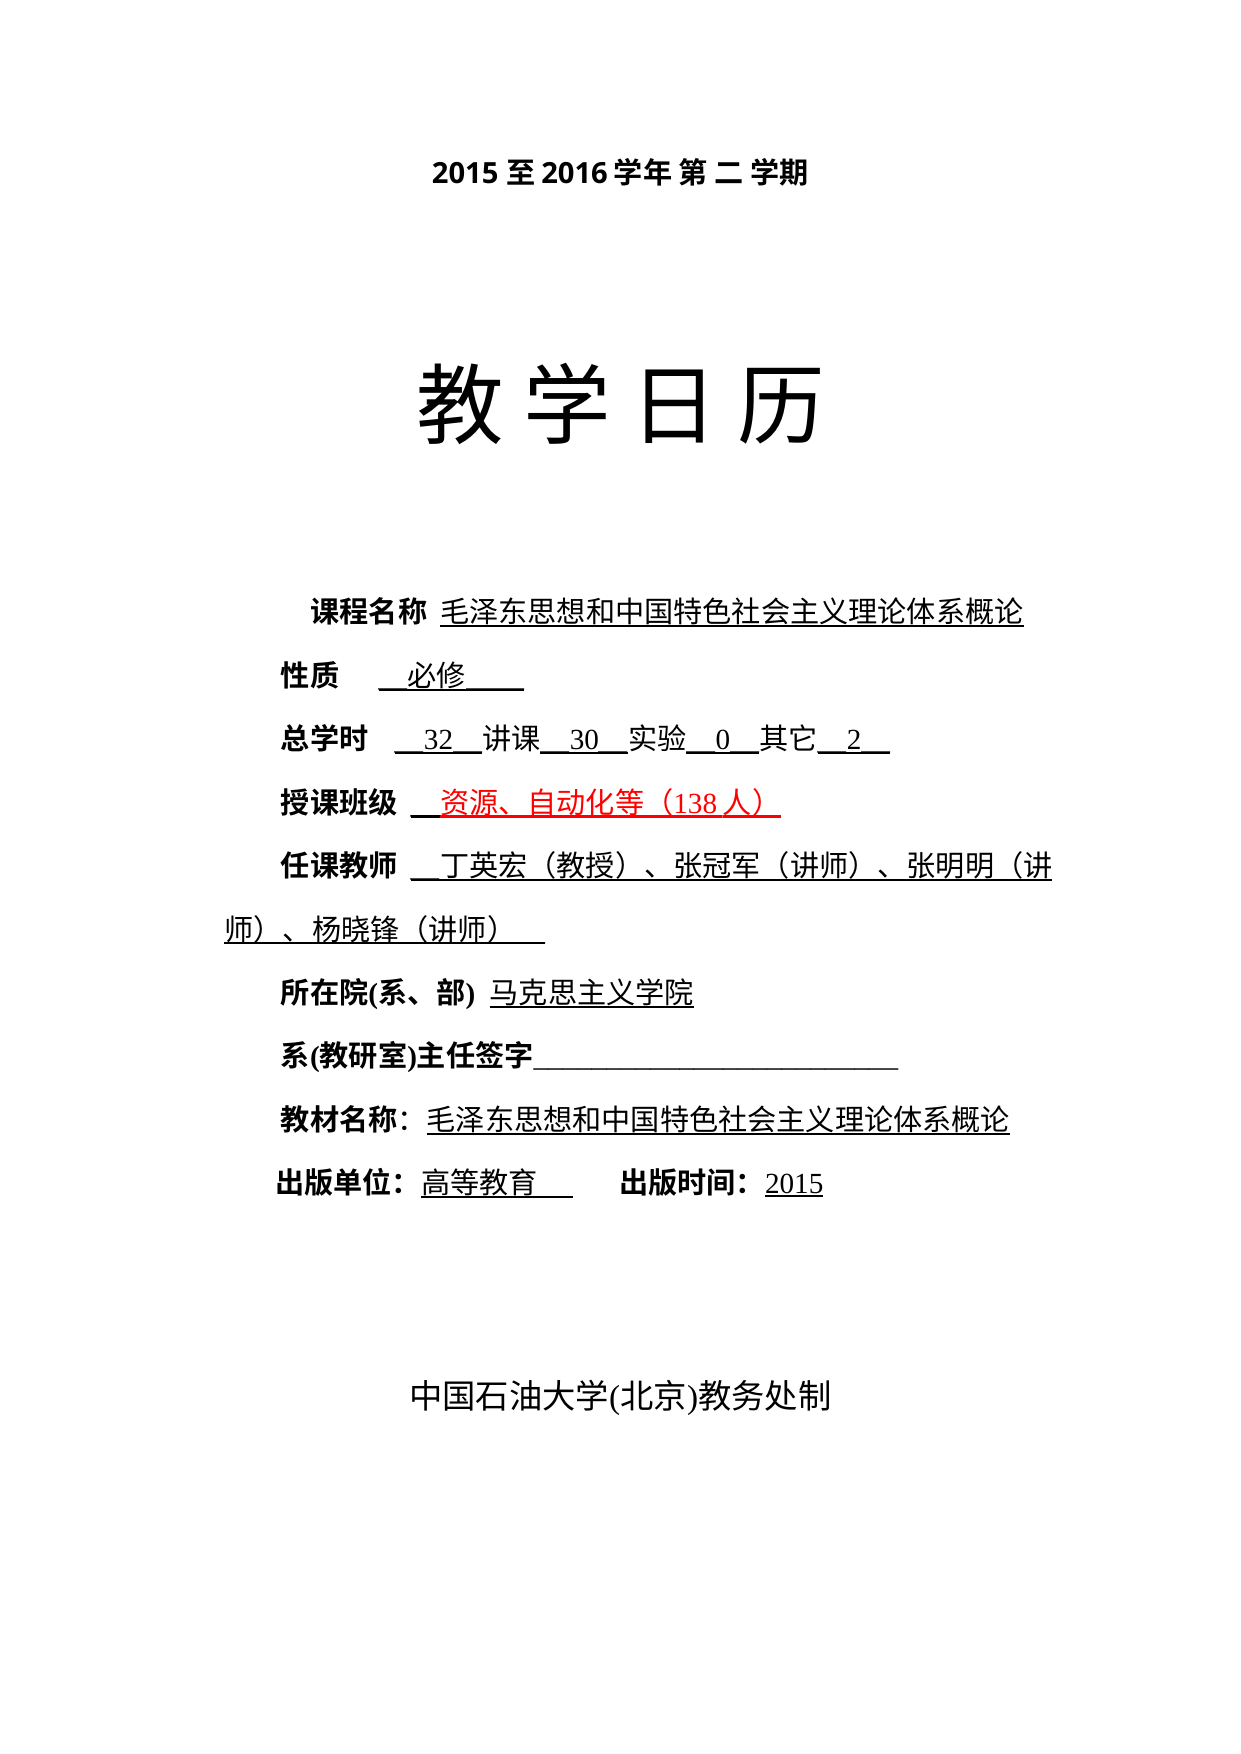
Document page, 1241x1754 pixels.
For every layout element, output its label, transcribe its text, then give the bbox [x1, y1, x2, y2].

text 授课班级 ＿资源、自动化等（138人） [281, 779, 1053, 822]
text 出版单位：高等教育 出版时间：2015 [187, 1160, 1053, 1202]
text 课程名称 毛泽东思想和中国特色社会主义理论体系概论 [224, 589, 1053, 631]
text 系(教研室)主任签字_________________________ [224, 1033, 1053, 1075]
text 性质 ＿必修＿＿ [224, 652, 1053, 695]
text 任课教师 ＿丁英宏（教授）、张冠军（讲师）、张明明（讲师）、杨晓锋（讲师）＿ [224, 843, 1053, 948]
text 总学时 ＿32＿讲课＿30＿实验＿0＿其它＿2＿ [224, 716, 1053, 758]
text 教 学 日 历 [187, 336, 1053, 462]
text 2015 至2016学年 第 二 学期 [187, 150, 1053, 192]
text 所在院(系、部) 马克思主义学院 [224, 969, 1053, 1012]
text 教材名称：毛泽东思想和中国特色社会主义理论体系概论 [224, 1096, 1053, 1139]
text 中国石油大学(北京)教务处制 [187, 1370, 1053, 1418]
